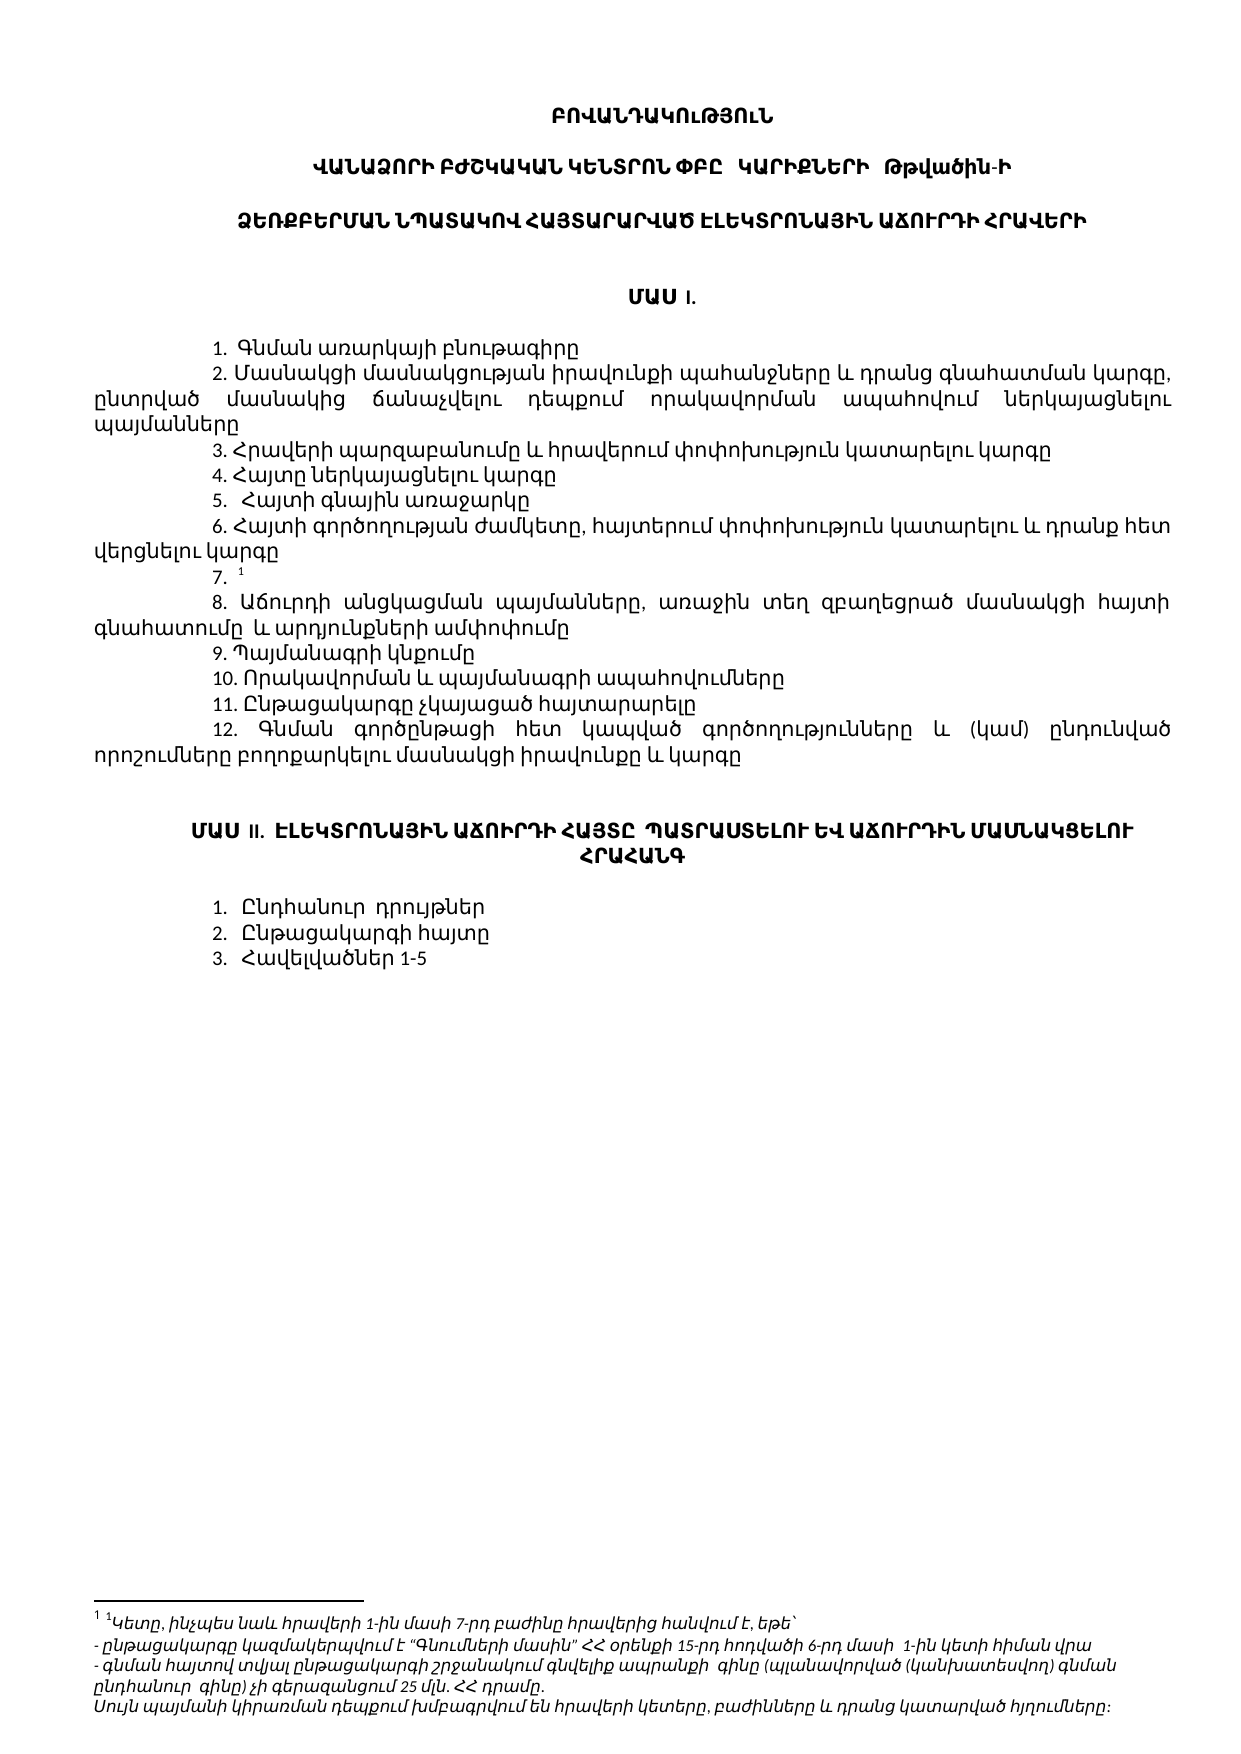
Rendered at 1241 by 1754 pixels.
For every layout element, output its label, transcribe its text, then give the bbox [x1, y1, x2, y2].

text 1. Գնման առարկայի բնութագիրը [94, 335, 1171, 361]
text 4. Հայտը ներկայացնելու կարգը [94, 462, 1171, 488]
text ԲՈՎԱՆԴԱԿՈւԹՅՈւՆ [94, 103, 1171, 128]
text 2. Ընթացակարգի հայտը [94, 920, 1171, 945]
text 11. Ընթացակարգը չկայացած հայտարարելը [94, 691, 1171, 716]
text 7. 1 [94, 564, 1171, 589]
text 6. Հայտի գործողության ժամկետը, հայտերում փոփոխություն կատարելու և դրանք հետ վերցնելու կարգը [94, 513, 1171, 564]
text ՄԱՍ II. ԷԼԵԿՏՐՈՆԱՅԻՆ ԱՃՈԻՐԴԻ ՀԱՅՏԸ ՊԱՏՐԱՍՏԵԼՈՒ ԵՎ ԱՃՈՒՐԴԻՆ ՄԱՍՆԱԿՑԵԼՈՒ ՀՐԱՀԱՆԳ [94, 818, 1171, 869]
text 1. Ընդհանուր դրույթներ [94, 894, 1171, 920]
text 12. Գնման գործընթացի հետ կապված գործողությունները և (կամ) ընդունված որոշումները բողոքարկելու մասնակցի իրավունքը և կարգը [94, 716, 1171, 767]
text 2. Մասնակցի մասնակցության իրավունքի պահանջները և դրանց գնահատման կարգը, ընտրված մասնակից ճանաչվելու դեպքում որակավորման ապահովում ներկայացնելու պայմանները [94, 361, 1171, 437]
text ՁԵՌՔԲԵՐՄԱՆ ՆՊԱՏԱԿՈՎ ՀԱՅՏԱՐԱՐՎԱԾ ԷԼԵԿՏՐՈՆԱՅԻՆ ԱՃՈՒՐԴԻ ՀՐԱՎԵՐԻ [94, 208, 1171, 233]
text ՎԱՆԱՁՈՐԻ ԲԺՇԿԱԿԱՆ ԿԵՆՏՐՈՆ ՓԲԸ ԿԱՐԻՔՆԵՐԻ Թթվածին-Ի [94, 154, 1171, 179]
text 9. Պայմանագրի կնքումը [94, 640, 1171, 666]
text 3. Հավելվածներ 1-5 [94, 945, 1171, 971]
text 5. Հայտի գնային առաջարկը [94, 488, 1171, 513]
text 10. Որակավորման և պայմանագրի ապահովումները [94, 666, 1171, 691]
text ՄԱՍ I. [94, 284, 1171, 310]
text 8. Աճուրդի անցկացման պայմանները, առաջին տեղ զբաղեցրած մասնակցի հայտի գնահատումը և արդյունքների ամփոփումը [94, 589, 1171, 640]
text 3. Հրավերի պարզաբանումը և հրավերում փոփոխություն կատարելու կարգը [94, 437, 1171, 462]
